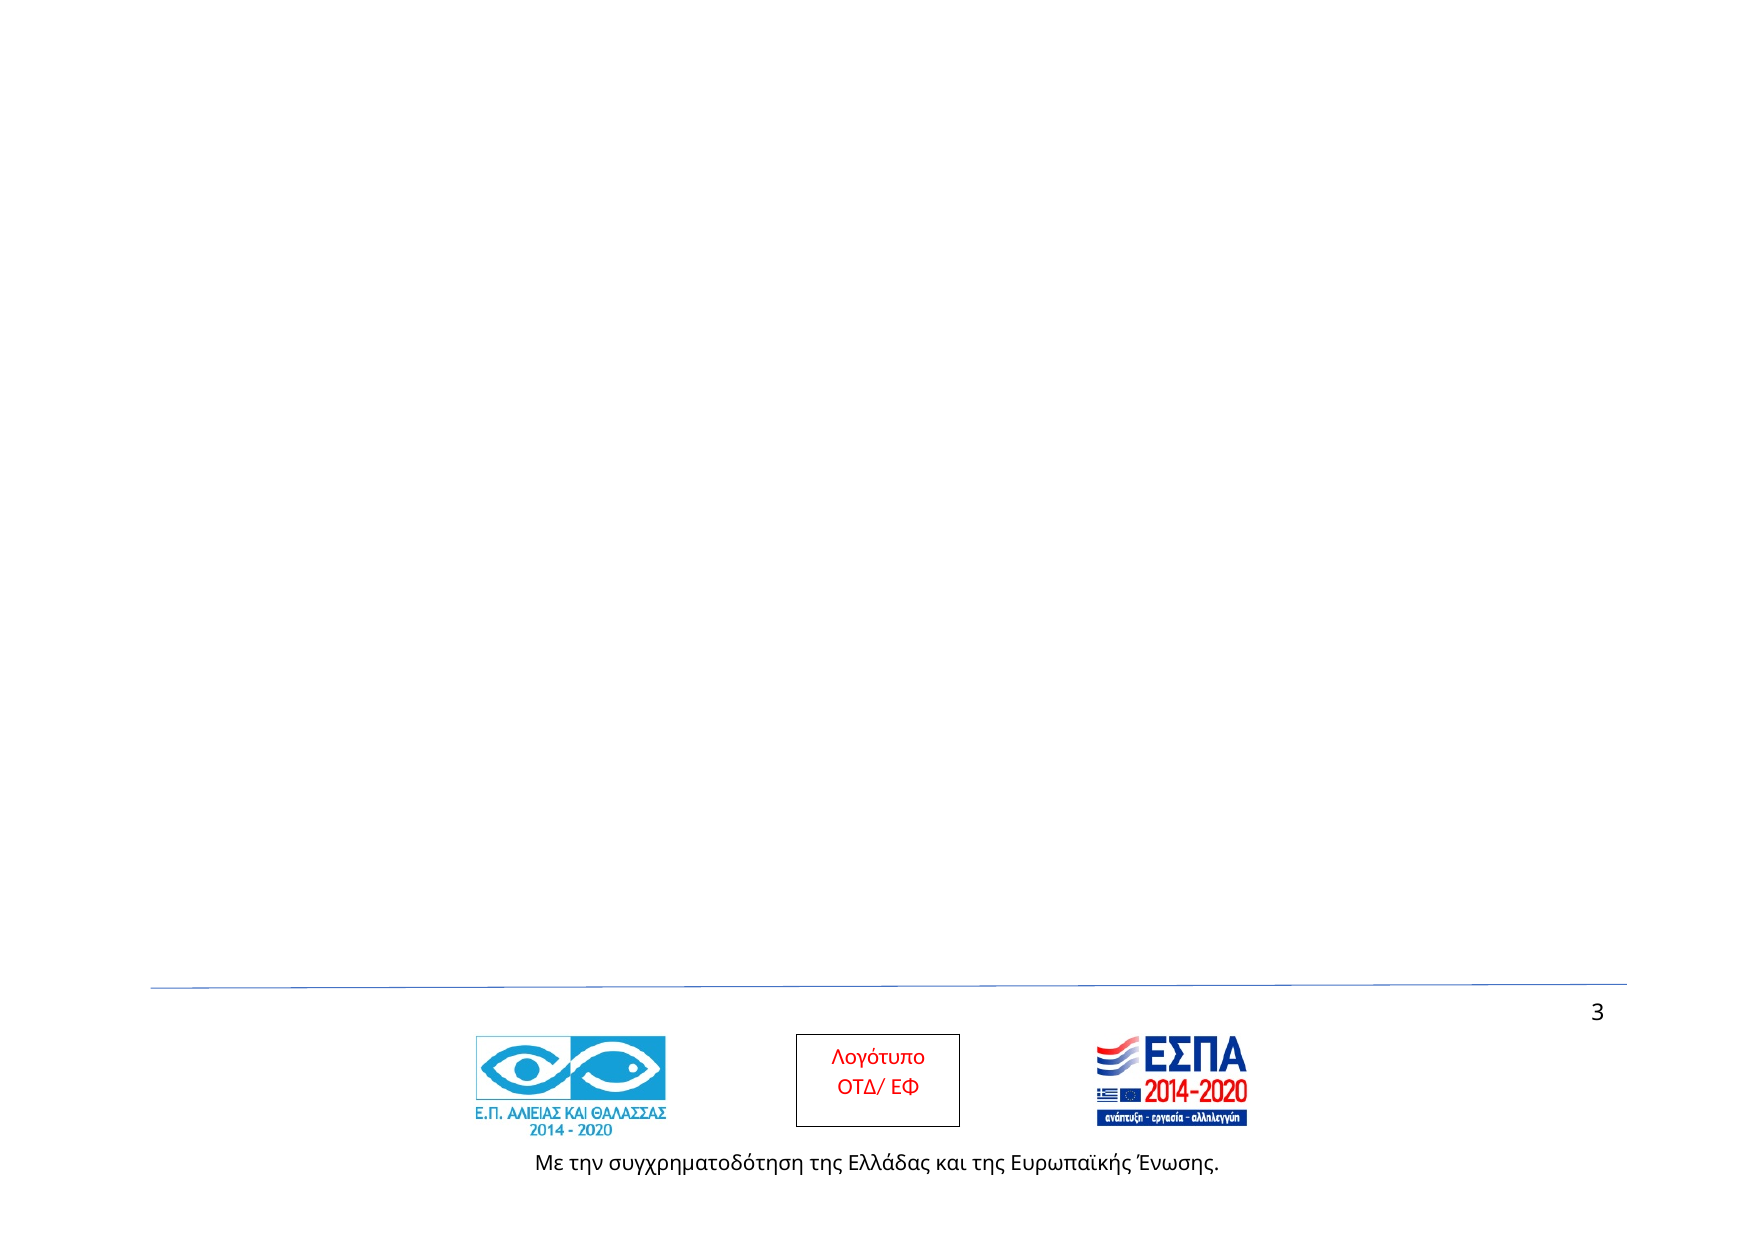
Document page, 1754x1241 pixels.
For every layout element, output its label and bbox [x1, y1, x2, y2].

picture [472, 1032, 669, 1140]
picture [1092, 1033, 1250, 1128]
